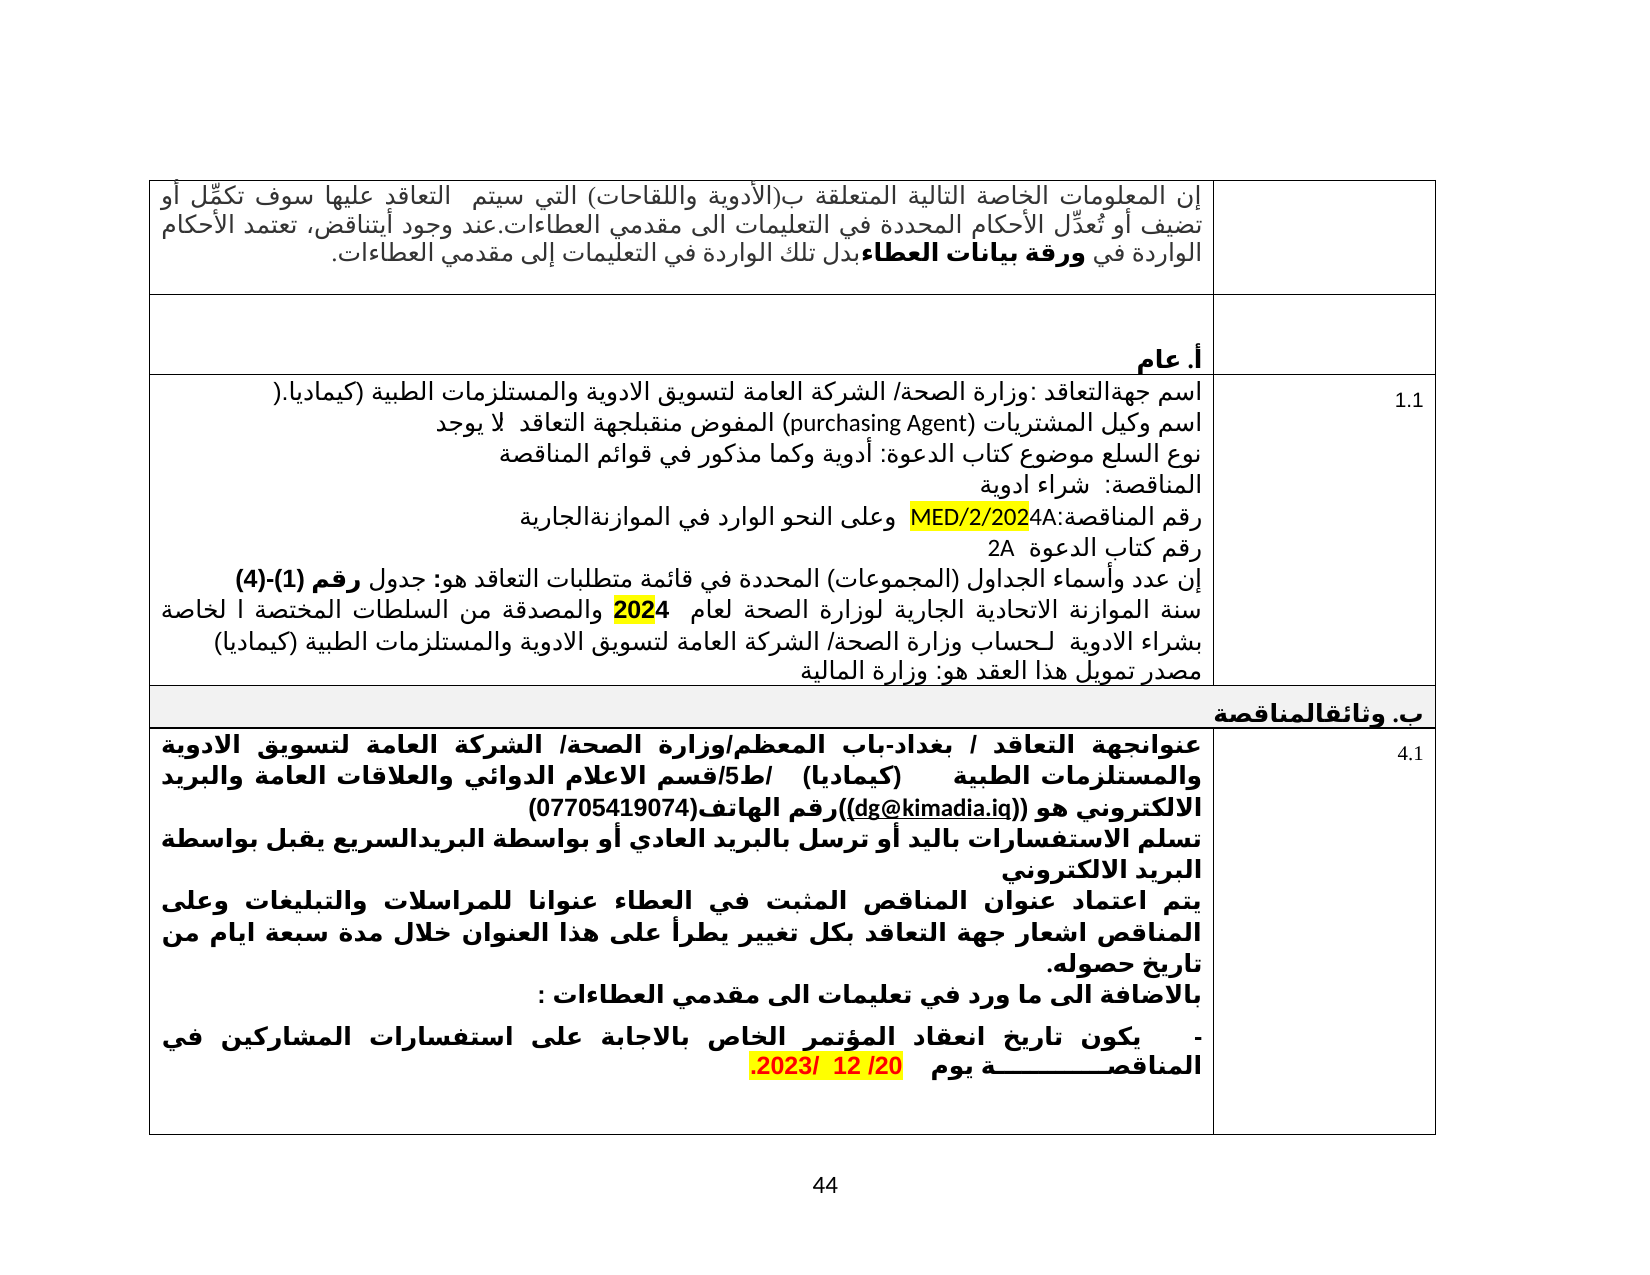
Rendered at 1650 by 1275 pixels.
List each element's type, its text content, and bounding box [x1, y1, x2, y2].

table_cell [1214, 181, 1435, 294]
table_cell أ. عام [150, 295, 1213, 374]
table_cell ب. وثائقالمناقصة [150, 686, 1435, 727]
table_cell عنوانجهة التعاقد / بغداد-باب المعظم/وزارة الصحة/ الشركة العامة لتسويق الادوية والمستلزمات الطبية (كيماديا) /ط5/قسم الاعلام الدوائي والعلاقات العامة والبريد الالكتروني هو ((dg@kimadia.iq))رقم الهاتف(07705419074) تسلم الاستفسارات باليد أو ترسل بالبريد العادي أو بواسطة البريدالسريع يقبل بواسطة البريد الالكتروني يتم اعتماد عنوان المناقص المثبت في العطاء عنوانا للمراسلات والتبليغات وعلى المناقص اشعار جهة التعاقد بكل تغيير يطرأ على هذا العنوان خلال مدة سبعة ايام من تاريخ حصوله. بالاضافة الى ما ورد في تعليمات الى مقدمي العطاءات : - يكون تاريخ انعقاد المؤتمر الخاص بالاجابة على استفسارات المشاركين في المناقصـــــــــــــة يوم 20/ 12 /2023. [150, 729, 1213, 1133]
table_cell إن المعلومات الخاصة التالية المتعلقة ب(الأدوية واللقاحات) التي سيتم التعاقد عليها سوف تكمِّل أو تضيف أو تُعدِّل الأحكام المحددة في التعليمات الى مقدمي العطاءات.عند وجود أيتناقض، تعتمد الأحكام الواردة في ورقة بيانات العطاءبدل تلك الواردة في التعليمات إلى مقدمي العطاءات. [150, 181, 1213, 294]
table_cell [1214, 295, 1435, 374]
table_cell 1.1 [1214, 375, 1435, 685]
table_cell 4.1 [1214, 729, 1435, 1133]
table_cell اسم جهةالتعاقد :وزارة الصحة/ الشركة العامة لتسويق الادوية والمستلزمات الطبية (كيماديا.( اسم وكيل المشتريات (purchasing Agent) المفوض منقبلجهة التعاقد: لا يوجد نوع السلع موضوع كتاب الدعوة: أدوية وكما مذكور في قوائم المناقصة المناقصة: شراء ادوية رقم المناقصة:MED/2/2024A وعلى النحو الوارد في الموازنةالجارية رقم كتاب الدعوة 2A إن عدد وأسماء الجداول (المجموعات) المحددة في قائمة متطلبات التعاقد هو: جدول رقم (1)-(4) سنة الموازنة الاتحادية الجارية لوزارة الصحة لعام 2024 والمصدقة من السلطات المختصة ا لخاصة بشراء الادوية لـحساب وزارة الصحة/ الشركة العامة لتسويق الادوية والمستلزمات الطبية (كيماديا) مصدر تمويل هذا العقد هو: وزارة المالية [150, 375, 1213, 685]
